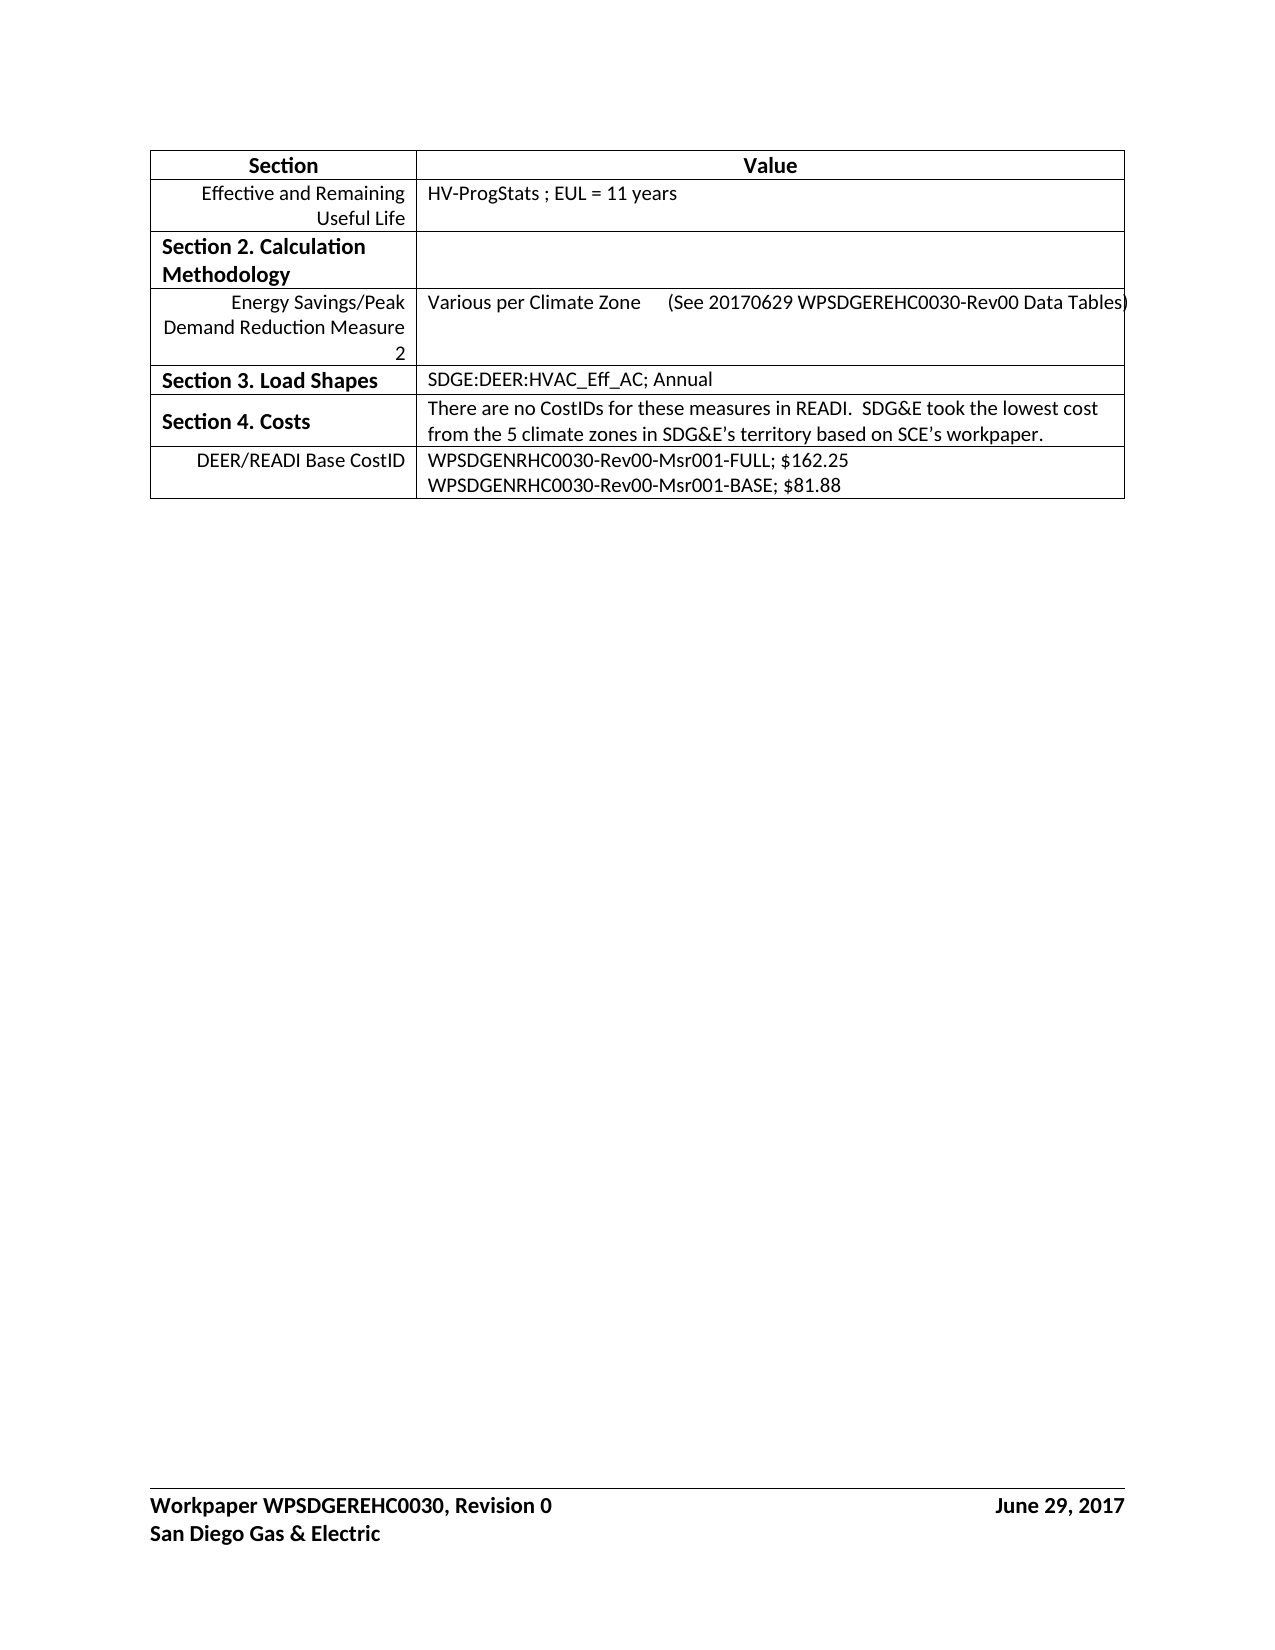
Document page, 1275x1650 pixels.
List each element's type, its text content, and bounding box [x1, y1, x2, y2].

table_cell Section 4. Costs [151, 395, 416, 446]
table_cell Section 3. Load Shapes [151, 366, 416, 394]
table_cell Various per Climate Zone (See 20170629 WPSDGEREHC0030-Rev00 Data Tables) [417, 289, 1124, 365]
table_cell Energy Savings/Peak Demand Reduction Measure 2 [151, 289, 416, 365]
table_header Section [151, 151, 416, 179]
table_cell DEER/READI Base CostID [151, 447, 416, 498]
table_cell WPSDGENRHC0030-Rev00-Msr001-FULL; $162.25 WPSDGENRHC0030-Rev00-Msr001-BASE; $81.88 [417, 447, 1124, 498]
table_cell Section 2. Calculation Methodology [151, 232, 416, 288]
table_cell SDGE:DEER:HVAC_Eff_AC; Annual [417, 366, 1124, 394]
table_cell HV-ProgStats ; EUL = 11 years [417, 180, 1124, 231]
table_cell There are no CostIDs for these measures in READI. SDG&E took the lowest cost from the 5 climate zones in SDG&E’s territory based on SCE’s workpaper. [417, 395, 1124, 446]
table_cell [417, 232, 1124, 288]
table_cell Effective and Remaining Useful Life [151, 180, 416, 231]
table_header Value [417, 151, 1124, 179]
